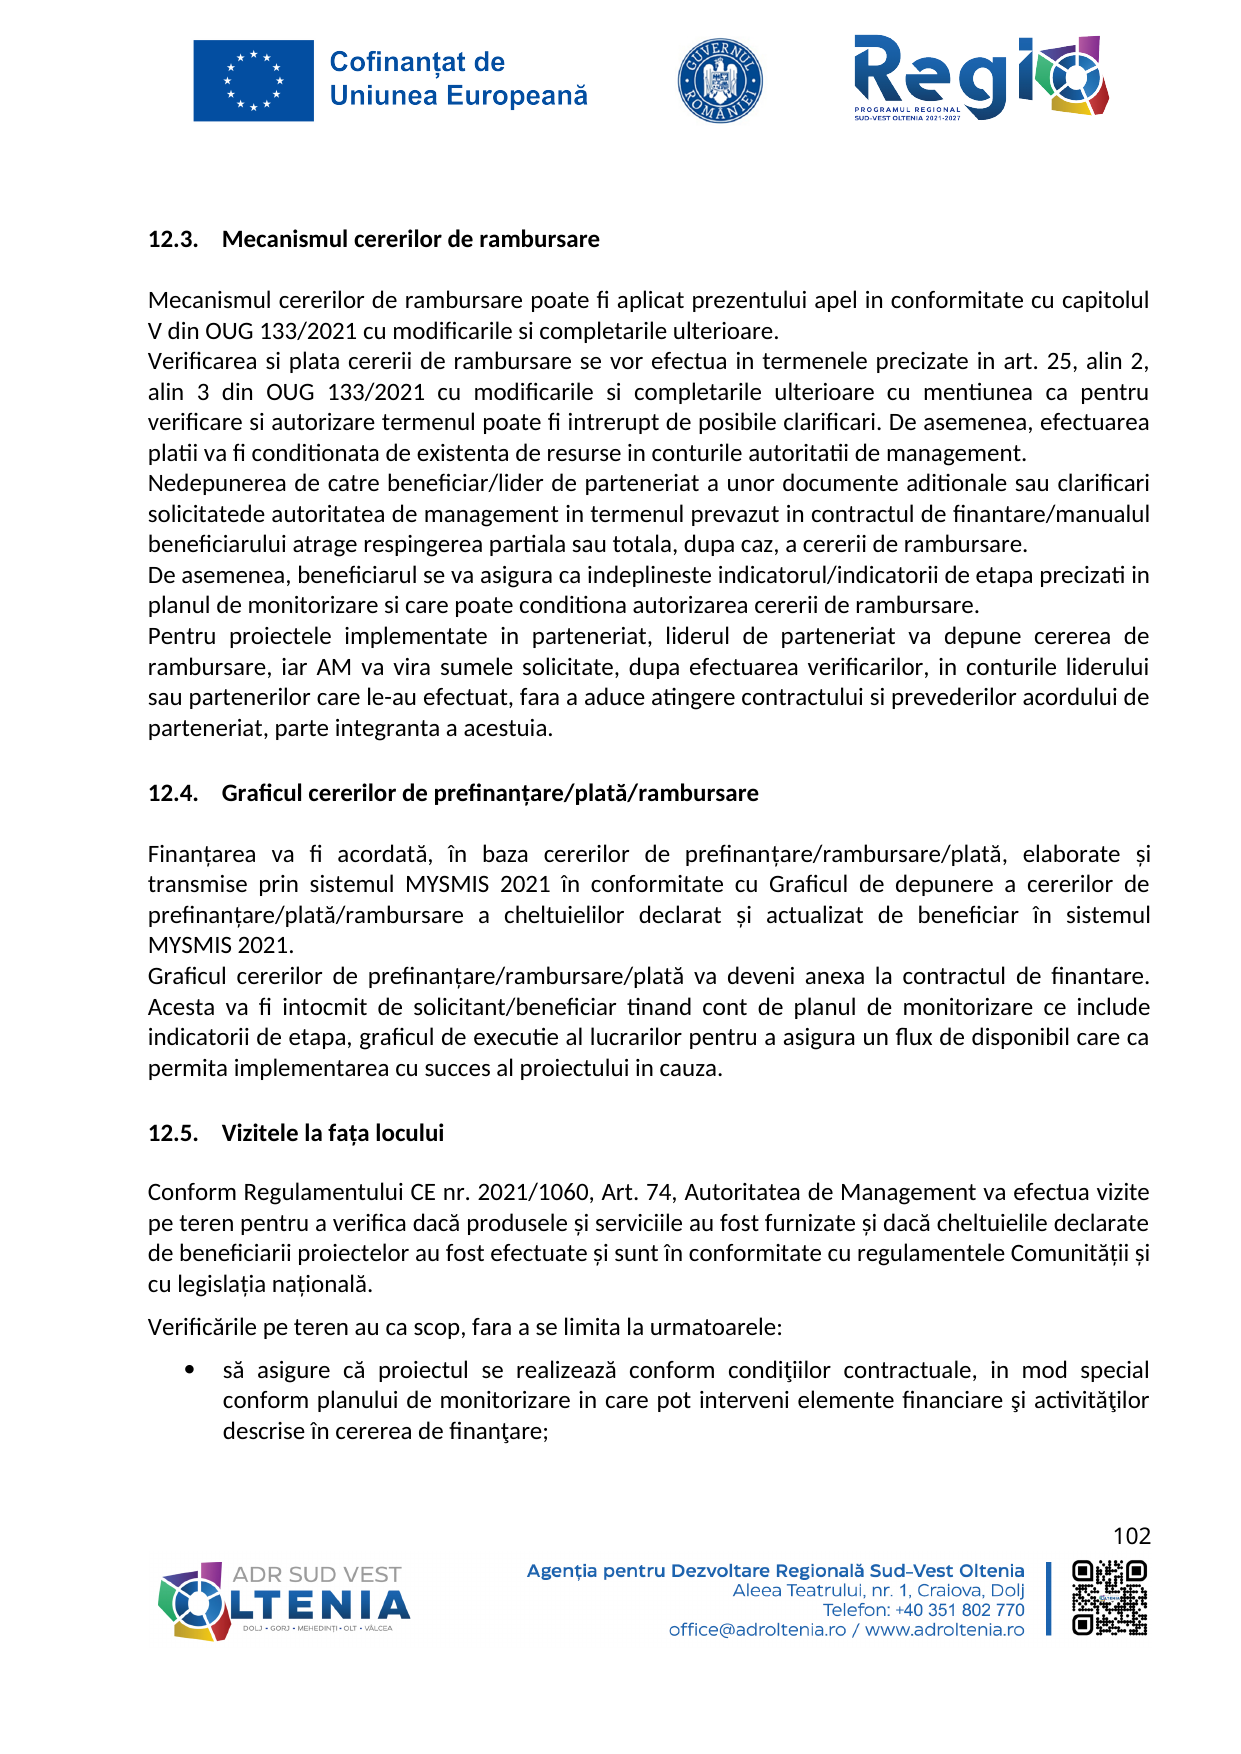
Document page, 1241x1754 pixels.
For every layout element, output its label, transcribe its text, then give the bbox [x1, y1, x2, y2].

text Mecanismul cererilor de rambursare poate fi aplicat prezentului apel in conformitate cu capitolul V din OUG 133/2021 cu modificarile si completarile ulterioare. [148, 284, 1152, 346]
list să asigure că proiectul se realizează conform condiţiilor contractuale, in mod special conform planului de monitorizare in care pot interveni elemente financiare şi activităţilor descrise în cererea de finanţare; [185, 1354, 1152, 1445]
text Conform Regulamentului CE nr. 2021/1060, Art. 74, Autoritatea de Management va efectua vizite pe teren pentru a verifica dacă produsele şi serviciile au fost furnizate şi dacă cheltuielile declarate de beneficiarii proiectelor au fost efectuate şi sunt în conformitate cu regulamentele Comunităţii şi cu legislaţia naţională. [148, 1176, 1152, 1298]
text Finanțarea va fi acordată, în baza cererilor de prefinanțare/rambursare/plată, elaborate și transmise prin sistemul MYSMIS 2021 în conformitate cu Graficul de depunere a cererilor de prefinanțare/plată/rambursare a cheltuielilor declarat și actualizat de beneficiar în sistemul MYSMIS 2021. [148, 838, 1152, 960]
text Graficul cererilor de prefinanțare/rambursare/plată va deveni anexa la contractul de finantare. Acesta va fi intocmit de solicitant/beneficiar tinand cont de planul de monitorizare ce include indicatorii de etapa, graficul de executie al lucrarilor pentru a asigura un flux de disponibil care ca permita implementarea cu succes al proiectului in cauza. [148, 960, 1152, 1082]
subtitle 12.3. Mecanismul cererilor de rambursare [148, 223, 1152, 254]
picture [674, 36, 768, 126]
text Nedepunerea de catre beneficiar/lider de parteneriat a unor documente aditionale sau clarificari solicitatede autoritatea de management in termenul prevazut in contractul de finantare/manualul beneficiarului atrage respingerea partiala sau totala, dupa caz, a cererii de rambursare. [148, 468, 1152, 559]
text Verificările pe teren au ca scop, fara a se limita la urmatoarele: [148, 1311, 1152, 1341]
text Pentru proiectele implementate in parteneriat, liderul de parteneriat va depune cererea de rambursare, iar AM va vira sumele solicitate, dupa efectuarea verificarilor, in conturile liderului sau partenerilor care le-au efectuat, fara a aduce atingere contractului si prevederilor acordului de parteneriat, parte integranta a acestuia. [148, 620, 1152, 742]
subtitle 12.4. Graficul cererilor de prefinanțare/plată/rambursare [148, 777, 1152, 807]
picture [148, 1551, 1152, 1648]
subtitle 12.5. Vizitele la fața locului [148, 1118, 1152, 1148]
text Verificarea si plata cererii de rambursare se vor efectua in termenele precizate in art. 25, alin 2, alin 3 din OUG 133/2021 cu modificarile si completarile ulterioare cu mentiunea ca pentru verificare si autorizare termenul poate fi intrerupt de posibile clarificari. De asemenea, efectuarea platii va fi conditionata de existenta de resurse in conturile autoritatii de management. [148, 346, 1152, 468]
picture [852, 34, 1111, 123]
text De asemenea, beneficiarul se va asigura ca indeplineste indicatorul/indicatorii de etapa precizati in planul de monitorizare si care poate conditiona autorizarea cererii de rambursare. [148, 559, 1152, 620]
picture [188, 35, 590, 125]
